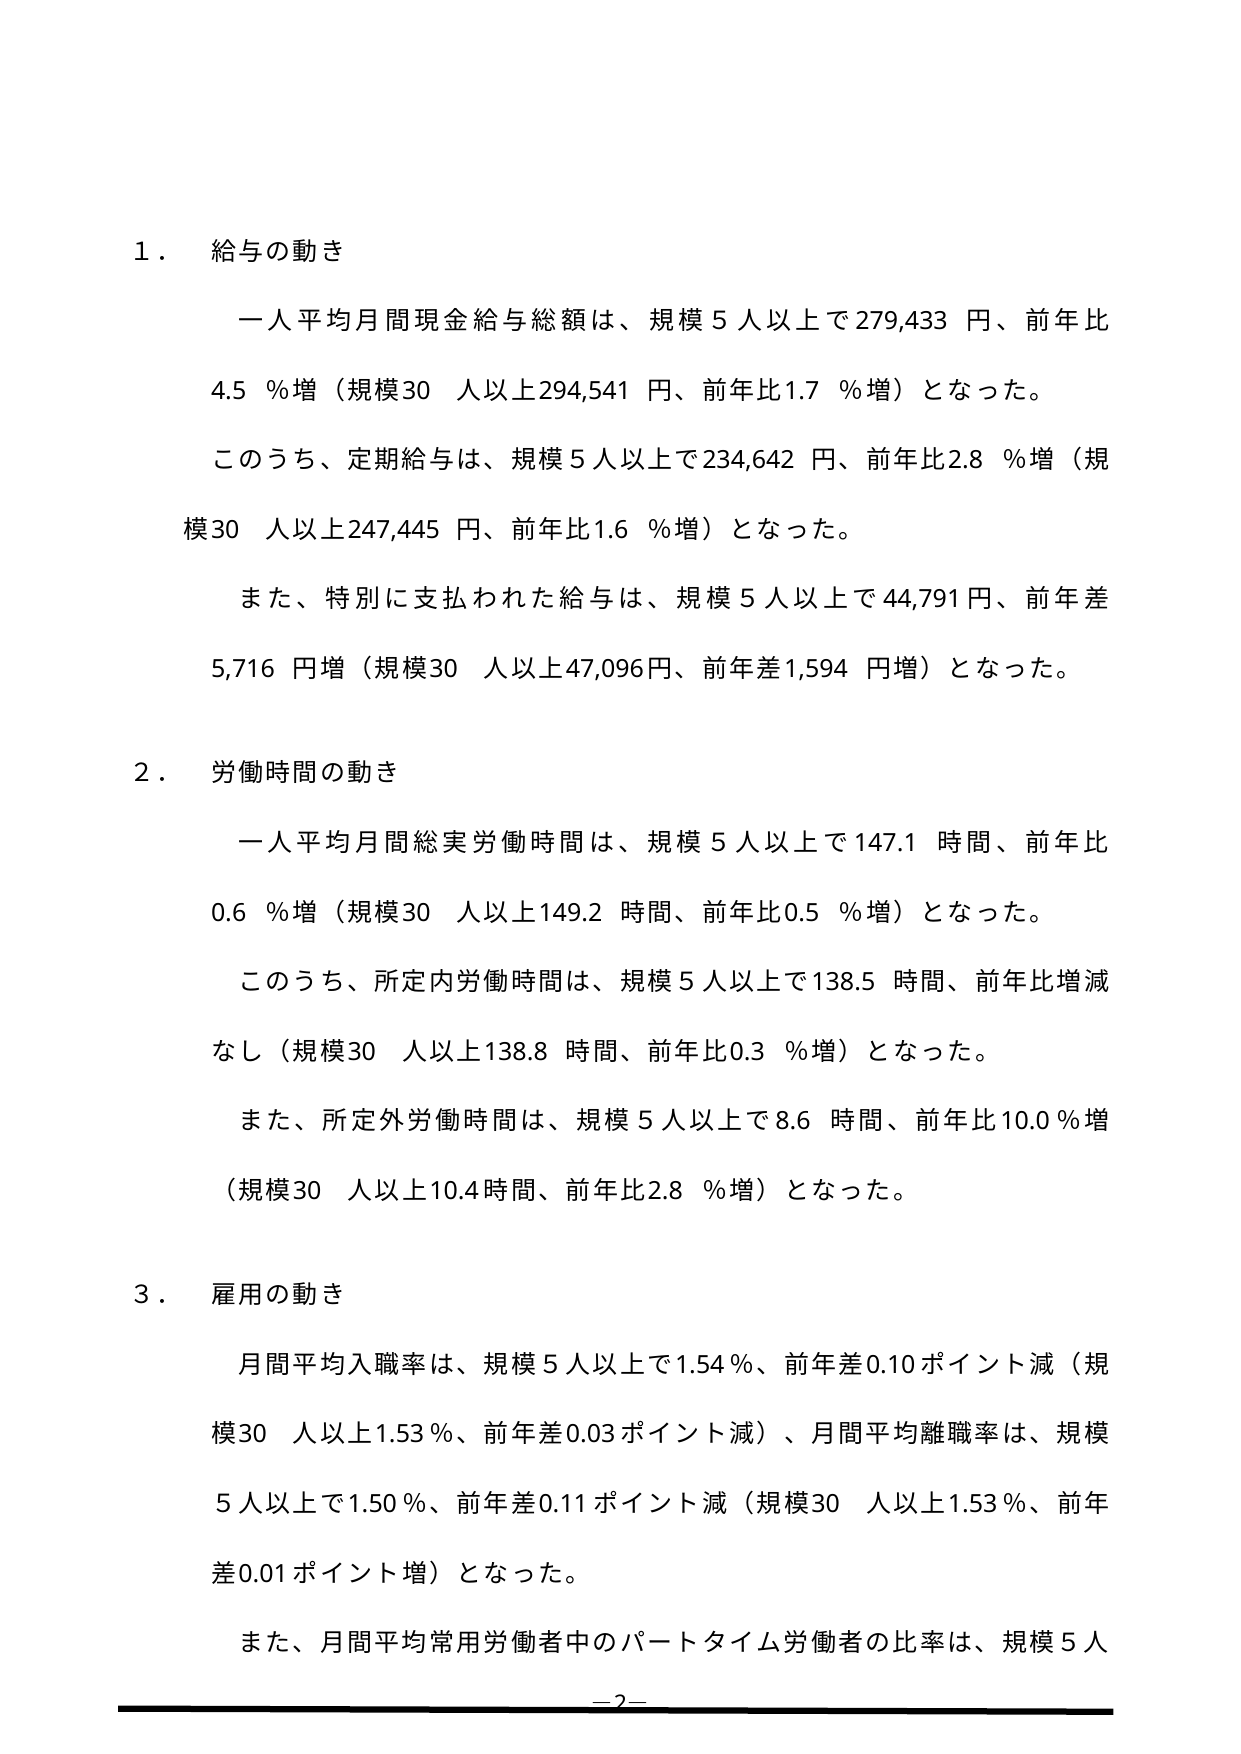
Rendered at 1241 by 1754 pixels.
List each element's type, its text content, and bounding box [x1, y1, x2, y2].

text 一人平均月間現金給与総額は、規模５人以上で279,433円、前年比4.5％増（規模30人以上294,541円、前年比1.7％増）となった。 [184, 284, 1111, 423]
text 月間平均入職率は、規模５人以上で1.54％、前年差0.10ポイント減（規模30人以上1.53％、前年差0.03ポイント減）、月間平均離職率は、規模５人以上で1.50％、前年差0.11ポイント減（規模30人以上1.53％、前年差0.01ポイント増）となった。 [184, 1328, 1111, 1606]
text また、所定外労働時間は、規模５人以上で8.6時間、前年比10.0％増（規模30人以上10.4時間、前年比2.8％増）となった。 [184, 1084, 1111, 1223]
list 雇用の動き [129, 1258, 1111, 1328]
text このうち、定期給与は、規模５人以上で234,642円、前年比2.8％増（規模30人以上247,445円、前年比1.6％増）となった。 [181, 423, 1111, 562]
text また、特別に支払われた給与は、規模５人以上で44,791円、前年差5,716円増（規模30人以上47,096円、前年差1,594円増）となった。 [184, 562, 1111, 701]
text 一人平均月間総実労働時間は、規模５人以上で147.1時間、前年比0.6％増（規模30人以上149.2時間、前年比0.5％増）となった。 [184, 806, 1111, 945]
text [184, 1606, 1111, 1676]
text このうち、所定内労働時間は、規模５人以上で138.5時間、前年比増減なし（規模30人以上138.8時間、前年比0.3％増）となった。 [184, 945, 1111, 1084]
list 労働時間の動き [129, 736, 1111, 806]
list 給与の動き [129, 214, 1111, 284]
